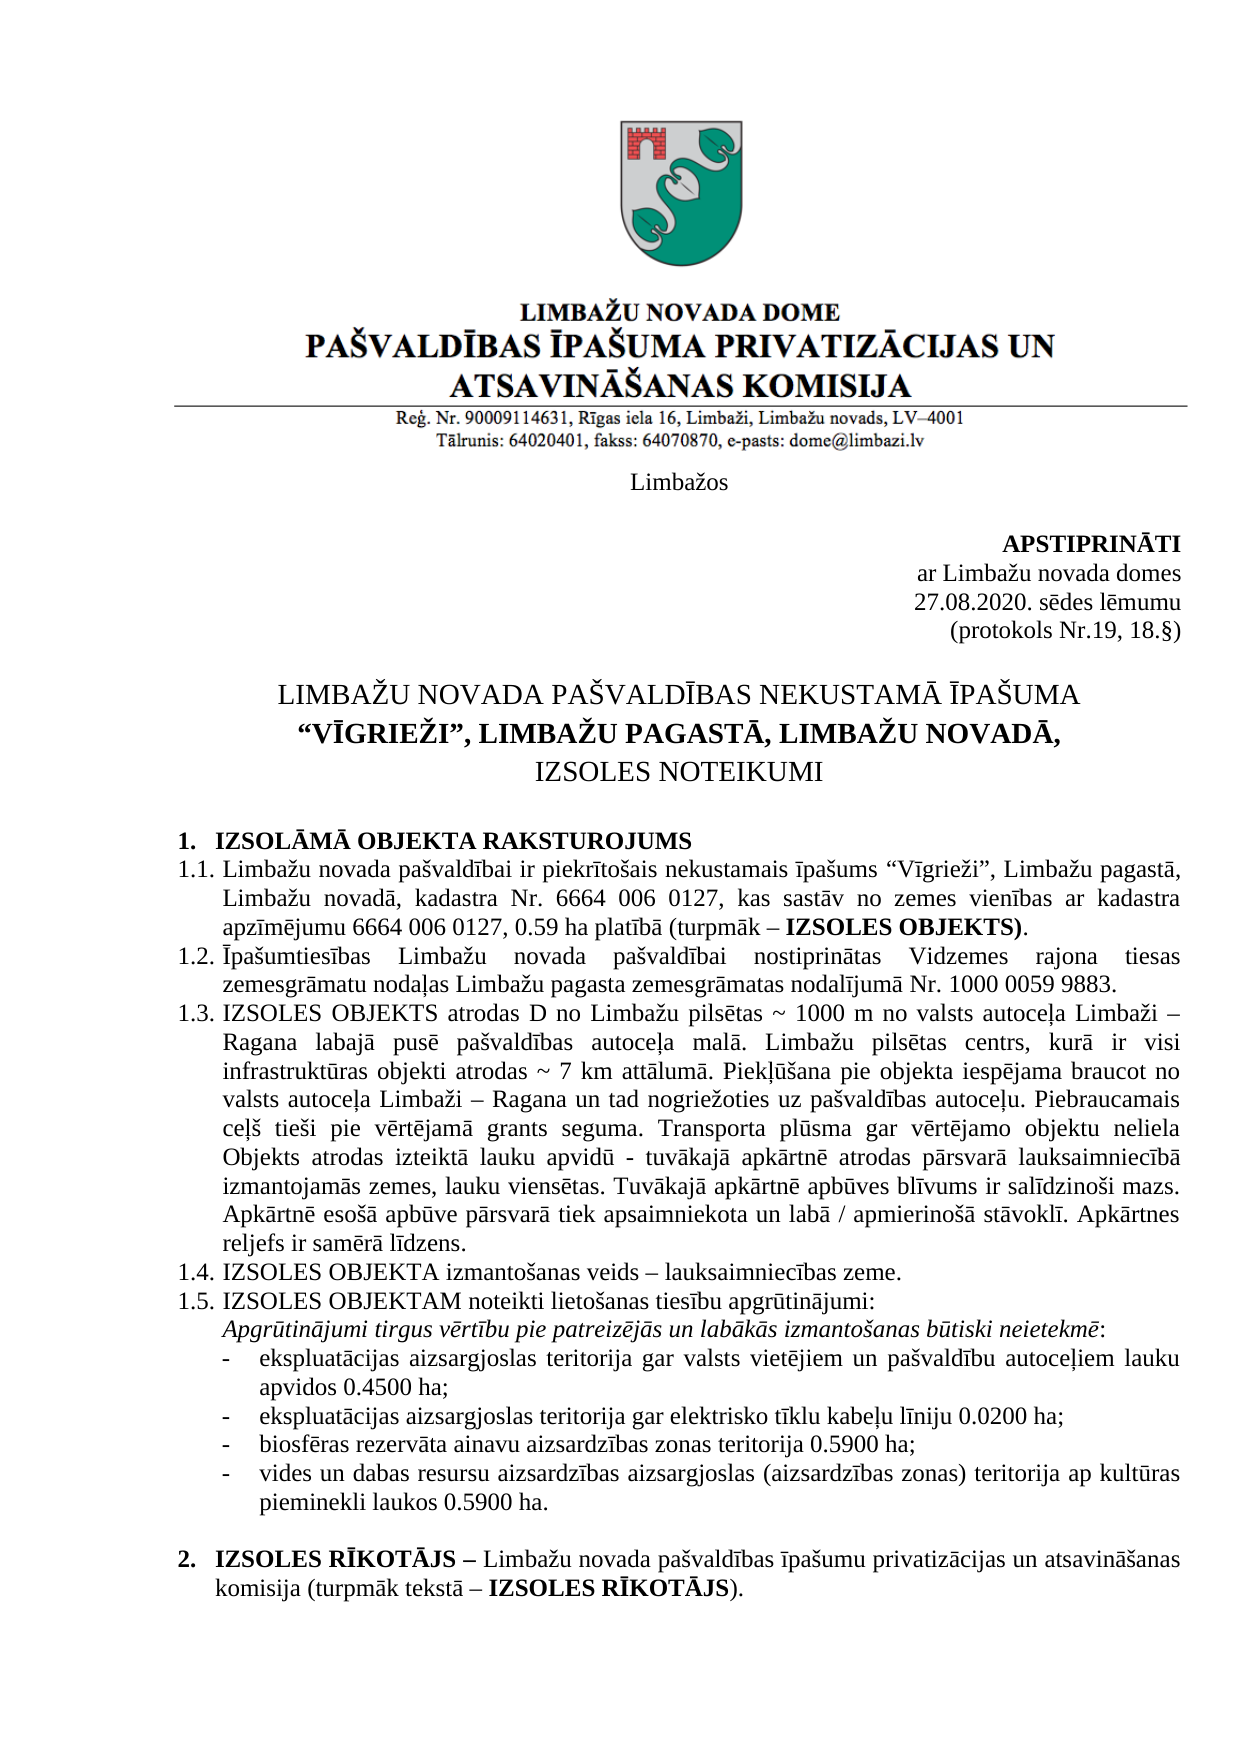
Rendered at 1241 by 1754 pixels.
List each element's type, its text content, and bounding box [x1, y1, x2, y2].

text ar Limbažu novada domes [477, 558, 1181, 587]
list vides un dabas resursu aizsardzības aizsargjoslas (aizsardzības zonas) teritorija ap kultūras pieminekli laukos 0.5900 ha. [222, 1458, 1181, 1516]
text (protokols Nr.19, 18.§) [177, 615, 1181, 644]
picture [0, 1, 1236, 452]
list ekspluatācijas aizsargjoslas teritorija gar elektrisko tīklu kabeļu līniju 0.0200 ha; [222, 1401, 1181, 1429]
list Īpašumtiesības Limbažu novada pašvaldībai nostiprinātas Vidzemes rajona tiesas zemesgrāmatu nodaļas Limbažu pagasta zemesgrāmatas nodalījumā Nr. 1000 0059 9883. [177, 941, 1181, 998]
list IZSOLES OBJEKTA izmantošanas veids – lauksaimniecības zeme. [177, 1257, 1181, 1286]
list IZSOLES OBJEKTS atrodas D no Limbažu pilsētas ~ 1000 m no valsts autoceļa Limbaži – Ragana labajā pusē pašvaldības autoceļa malā. Limbažu pilsētas centrs, kurā ir visi infrastruktūras objekti atrodas ~ 7 km attālumā. Piekļūšana pie objekta iespējama braucot no valsts autoceļa Limbaži – Ragana un tad nogriežoties uz pašvaldības autoceļu. Piebraucamais ceļš tieši pie vērtējamā grants seguma. Transporta plūsma gar vērtējamo objektu neliela Objekts atrodas izteiktā lauku apvidū - tuvākajā apkārtnē atrodas pārsvarā lauksaimniecībā izmantojamās zemes, lauku viensētas. Tuvākajā apkārtnē apbūves blīvums ir salīdzinoši mazs. Apkārtnē esošā apbūve pārsvarā tiek apsaimniekota un labā / apmierinošā stāvoklī. Apkārtnes reljefs ir samērā līdzens. [177, 998, 1181, 1257]
list biosfēras rezervāta ainavu aizsardzības zonas teritorija 0.5900 ha; [222, 1429, 1181, 1458]
list ekspluatācijas aizsargjoslas teritorija gar valsts vietējiem un pašvaldību autoceļiem lauku apvidos 0.4500 ha; [222, 1343, 1181, 1401]
text APSTIPRINĀTI [852, 529, 1181, 558]
list IZSOLĀMĀ OBJEKTA RAKSTUROJUMS [177, 826, 1181, 854]
text Limbažos [177, 452, 1181, 496]
text limbažu NOVADA pašvaldības NEKUSTAMĀ ĪPAŠUMA [177, 677, 1181, 711]
list IZSOLES OBJEKTAM noteikti lietošanas tiesību apgrūtinājumi: [177, 1286, 1181, 1314]
list Apgrūtinājumi tirgus vērtību pie patreizējās un labākās izmantošanas būtiski neietekmē: [222, 1314, 1181, 1343]
list Limbažu novada pašvaldībai ir piekrītošais nekustamais īpašums “Vīgrieži”, Limbažu pagastā, Limbažu novadā, kadastra Nr. 6664 006 0127, kas sastāv no zemes vienības ar kadastra apzīmējumu 6664 006 0127, 0.59 ha platībā (turpmāk – IZSOLES OBJEKTS). [177, 854, 1181, 941]
text IZSOLES NOTEIKUMI [177, 754, 1181, 788]
text 27.08.2020. sēdes lēmumu [177, 587, 1181, 615]
text “Vīgrieži”, Limbažu pagastā, Limbažu novadā, [177, 716, 1181, 749]
list IZSOLES RĪKOTĀJS – Limbažu novada pašvaldības īpašumu privatizācijas un atsavināšanas komisija (turpmāk tekstā – IZSOLES RĪKOTĀJS). [177, 1544, 1181, 1602]
